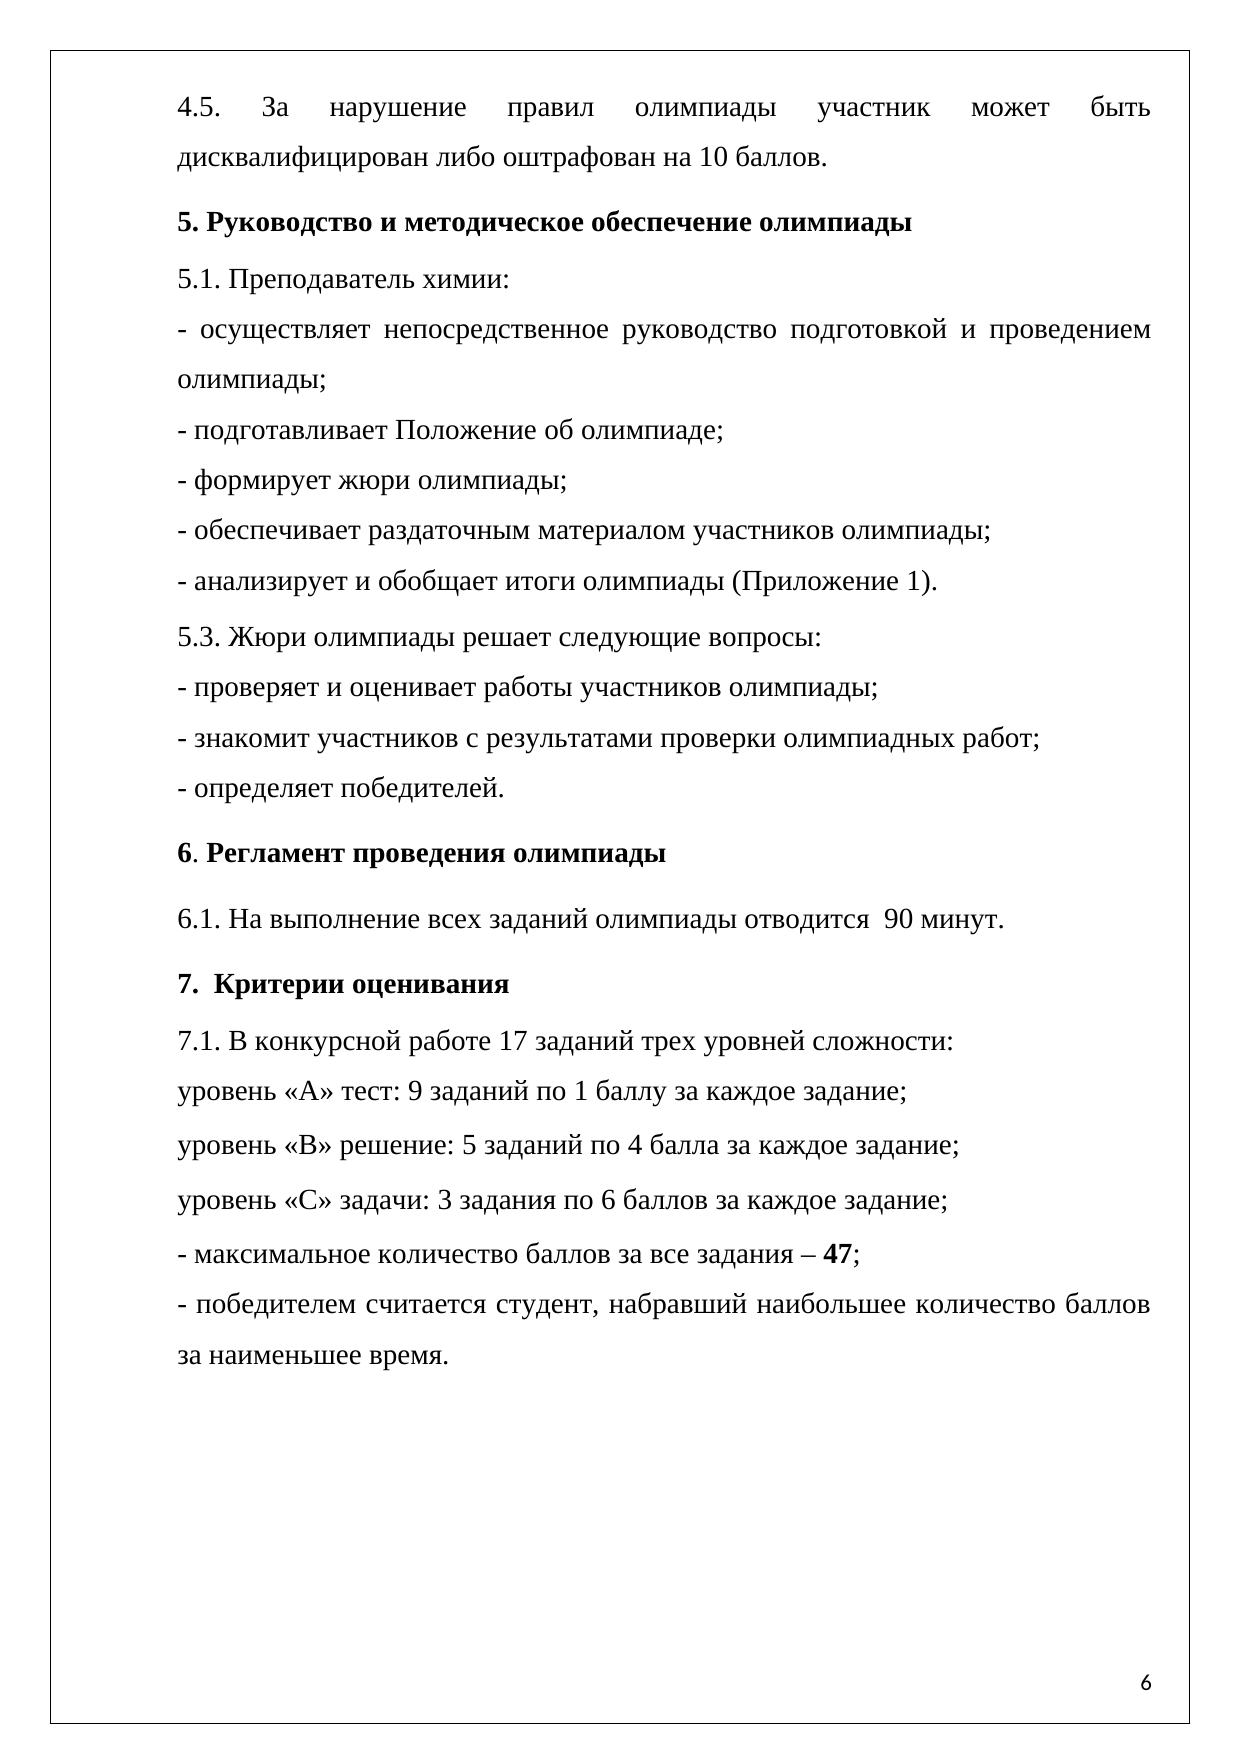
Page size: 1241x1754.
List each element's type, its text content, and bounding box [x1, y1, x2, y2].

text - максимальное количество баллов за все задания – 47; [177, 1236, 1152, 1270]
text 5.1. Преподаватель химии: [177, 261, 1152, 294]
text уровень «В» решение: 5 заданий по 4 балла за каждое задание; [177, 1127, 1152, 1161]
text 5.3. Жюри олимпиады решает следующие вопросы: [177, 619, 1152, 653]
text - обеспечивает раздаточным материалом участников олимпиады; [177, 512, 1152, 546]
text - подготавливает Положение об олимпиаде; [177, 412, 1152, 445]
text - проверяет и оценивает работы участников олимпиады; [177, 669, 1152, 703]
text 7. Критерии оценивания [177, 966, 1152, 1000]
text 6. Регламент проведения олимпиады [177, 836, 1152, 869]
text 7.1. В конкурсной работе 17 заданий трех уровней сложности: [177, 1023, 1152, 1056]
text 4.5. За нарушение правил олимпиады участник может быть дисквалифицирован либо оштрафован на 10 баллов. [177, 89, 1152, 172]
text - знакомит участников с результатами проверки олимпиадных работ; [177, 720, 1152, 753]
text 5. Руководство и методическое обеспечение олимпиады [177, 204, 1152, 238]
text уровень «С» задачи: 3 задания по 6 баллов за каждое задание; [177, 1182, 1152, 1215]
text - определяет победителей. [177, 770, 1152, 804]
text - победителем считается студент, набравший наибольшее количество баллов за наименьшее время. [177, 1286, 1152, 1370]
text 6.1. На выполнение всех заданий олимпиады отводится 90 минут. [177, 901, 1152, 934]
text - формирует жюри олимпиады; [177, 462, 1152, 496]
text - анализирует и обобщает итоги олимпиады (Приложение 1). [177, 563, 1152, 596]
text - осуществляет непосредственное руководство подготовкой и проведением олимпиады; [177, 311, 1152, 395]
text уровень «А» тест: 9 заданий по 1 баллу за каждое задание; [177, 1073, 1152, 1107]
